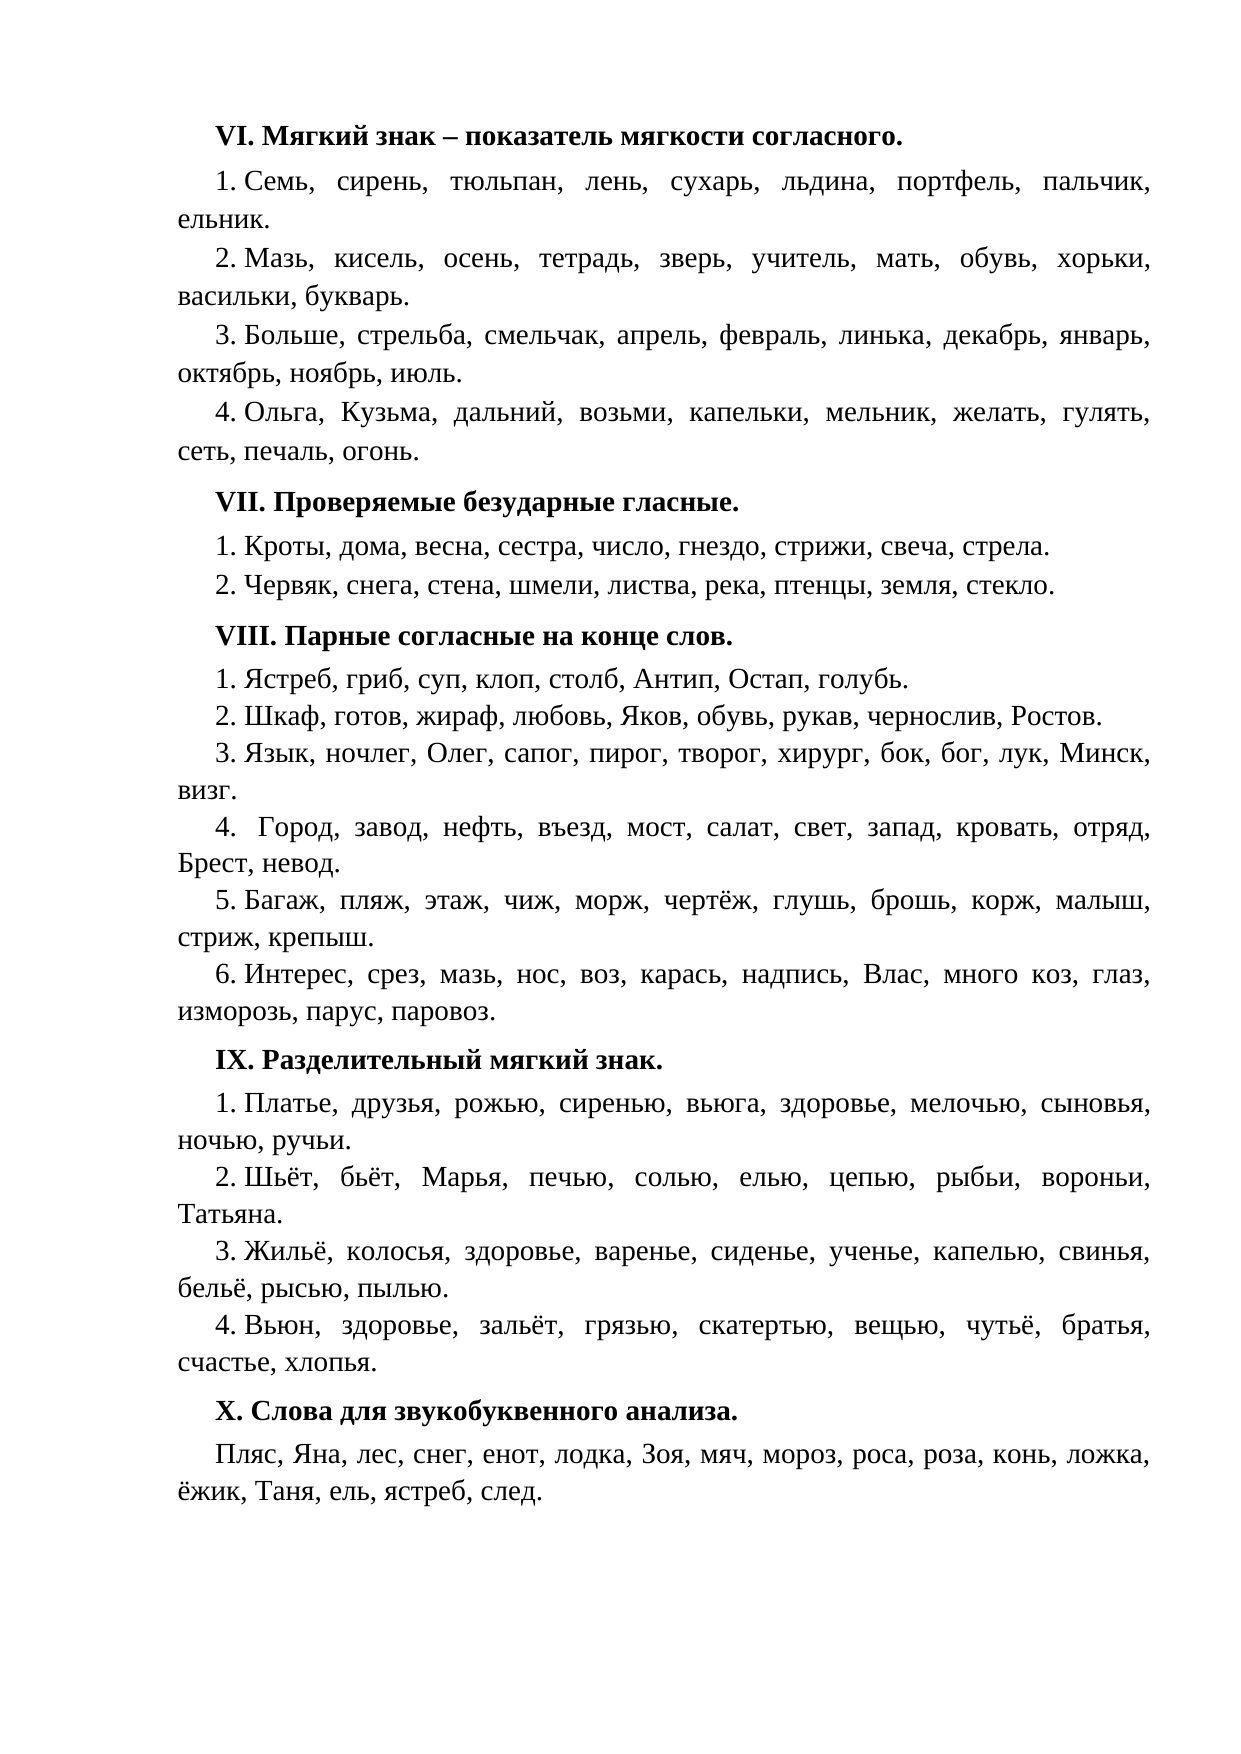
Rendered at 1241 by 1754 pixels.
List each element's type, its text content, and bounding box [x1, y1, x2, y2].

text VIII. Парные согласные на конце слов. [177, 618, 1152, 652]
text 4. Город, завод, нефть, въезд, мост, салат, свет, запад, кровать, отряд, Брест, невод. [177, 809, 1152, 879]
text 3. Больше, стрельба, смельчак, апрель, февраль, линька, декабрь, январь, октябрь, ноябрь, июль. [177, 317, 1152, 389]
text 1. Кроты, дома, весна, сестра, число, гнездо, стрижи, свеча, стрела. [177, 528, 1152, 562]
text 2. Червяк, снега, стена, шмели, листва, река, птенцы, земля, стекло. [177, 567, 1152, 601]
text 1. Платье, друзья, рожью, сиренью, вьюга, здоровье, мелочью, сыновья, ночью, ручьи. [177, 1086, 1152, 1156]
text 2. Шьёт, бьёт, Марья, печью, солью, елью, цепью, рыбьи, вороньи, Татьяна. [177, 1159, 1152, 1230]
text 3. Жильё, колосья, здоровье, варенье, сиденье, ученье, капелью, свинья, бельё, рысью, пылью. [177, 1233, 1152, 1303]
text 4. Ольга, Кузьма, дальний, возьми, капельки, мельник, желать, гулять, сеть, печаль, огонь. [177, 394, 1152, 466]
text Пляс, Яна, лес, снег, енот, лодка, Зоя, мяч, мороз, роса, роза, конь, ложка, ёжик, Таня, ель, ястреб, след. [177, 1436, 1152, 1507]
text 4. Вьюн, здоровье, зальёт, грязью, скатертью, вещью, чутьё, братья, счастье, хлопья. [177, 1307, 1152, 1377]
text 1. Семь, сирень, тюльпан, лень, сухарь, льдина, портфель, пальчик, ельник. [177, 163, 1152, 235]
text 1. Ястреб, гриб, суп, клоп, столб, Антип, Остап, голубь. [177, 661, 1152, 695]
text 3. Язык, ночлег, Олег, сапог, пирог, творог, хирург, бок, бог, лук, Минск, визг. [177, 735, 1152, 805]
text IX. Разделительный мягкий знак. [177, 1042, 1152, 1076]
text 6. Интерес, срез, мазь, нос, воз, карась, надпись, Влас, много коз, глаз, изморозь, парус, паровоз. [177, 956, 1152, 1027]
text VII. Проверяемые безударные гласные. [177, 484, 1152, 517]
text 2. Шкаф, готов, жираф, любовь, Яков, обувь, рукав, чернослив, Ростов. [177, 698, 1152, 732]
text X. Слова для звукобуквенного анализа. [177, 1393, 1152, 1427]
text VI. Мягкий знак – показатель мягкости согласного. [177, 118, 1152, 152]
text 5. Багаж, пляж, этаж, чиж, морж, чертёж, глушь, брошь, корж, малыш, стриж, крепыш. [177, 882, 1152, 953]
text 2. Мазь, кисель, осень, тетрадь, зверь, учитель, мать, обувь, хорьки, васильки, букварь. [177, 240, 1152, 312]
